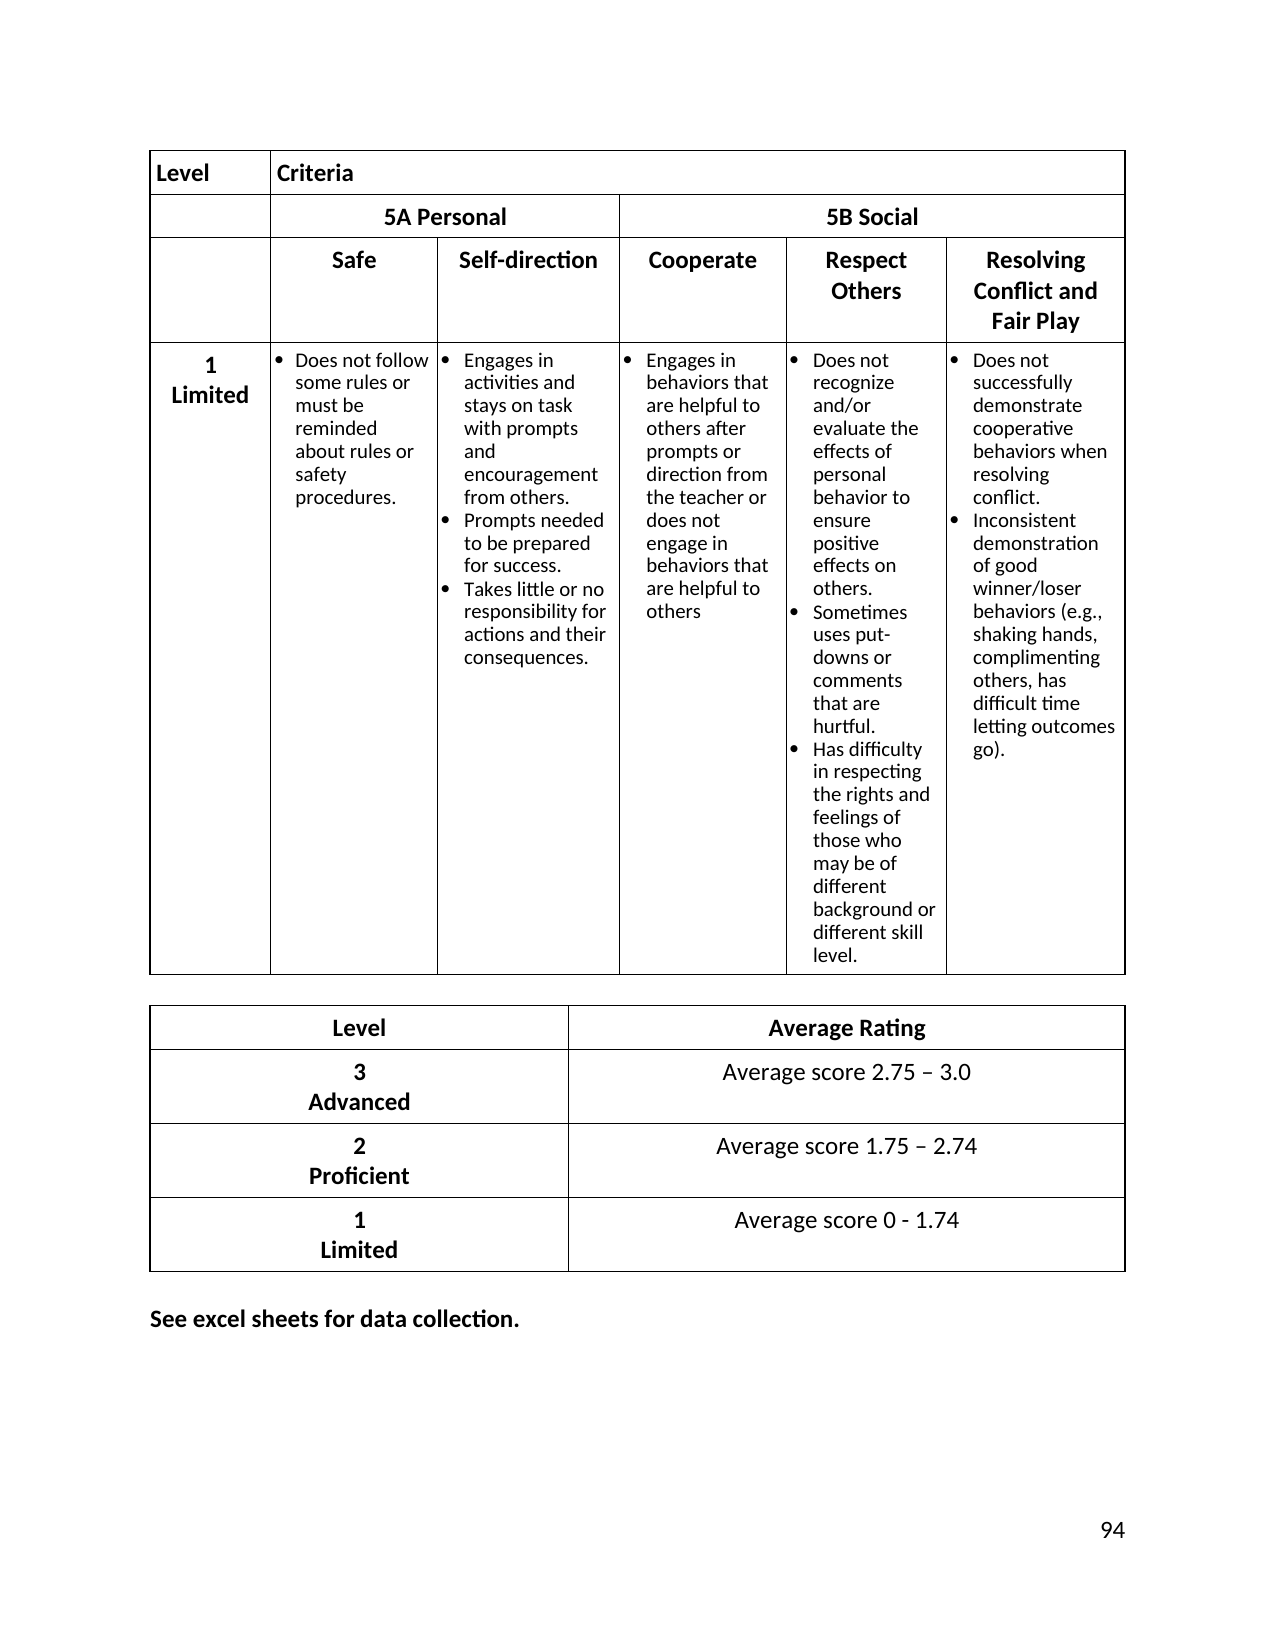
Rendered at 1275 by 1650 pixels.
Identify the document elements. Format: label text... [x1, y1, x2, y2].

table_cell 5A Personal [271, 195, 619, 237]
table_cell Safe [271, 238, 437, 342]
table_cell Self-direction [438, 238, 619, 342]
table_cell Average score 0 - 1.74 [569, 1198, 1124, 1271]
table_cell 5B Social [620, 195, 1124, 237]
table_cell Does not follow some rules or must be reminded about rules or safety procedures. [271, 343, 437, 973]
table_cell Average score 1.75 – 2.74 [569, 1124, 1124, 1197]
table_header Level [151, 1006, 568, 1049]
table_cell Respect Others [787, 238, 946, 342]
table_cell 1 Limited [151, 1198, 568, 1271]
table_header Criteria [271, 151, 1124, 194]
table_cell 2 Proficient [151, 1124, 568, 1197]
table_cell Does not successfully demonstrate cooperative behaviors when resolving conflict. Inconsistent demonstration of good winner/loser behaviors (e.g., shaking hands, complimenting others, has difficult time letting outcomes go). [947, 343, 1124, 973]
table_cell Engages in activities and stays on task with prompts and encouragement from others. Prompts needed to be prepared for success. Takes little or no responsibility for actions and their consequences. [438, 343, 619, 973]
table_cell 3 Advanced [151, 1050, 568, 1123]
table_cell [151, 238, 270, 342]
table_cell Does not recognize and/or evaluate the effects of personal behavior to ensure positive effects on others. Sometimes uses put-downs or comments that are hurtful. Has difficulty in respecting the rights and feelings of those who may be of different background or different skill level. [787, 343, 946, 973]
table_cell Resolving Conflict and Fair Play [947, 238, 1124, 342]
table_cell 1 Limited [151, 343, 270, 973]
table_cell Engages in behaviors that are helpful to others after prompts or direction from the teacher or does not engage in behaviors that are helpful to others [620, 343, 786, 973]
table_header Average Rating [569, 1006, 1124, 1049]
table_cell Average score 2.75 – 3.0 [569, 1050, 1124, 1123]
table_header Level [151, 151, 270, 194]
table_cell Cooperate [620, 238, 786, 342]
table_cell [151, 195, 270, 237]
text See excel sheets for data collection. [150, 1303, 1125, 1333]
